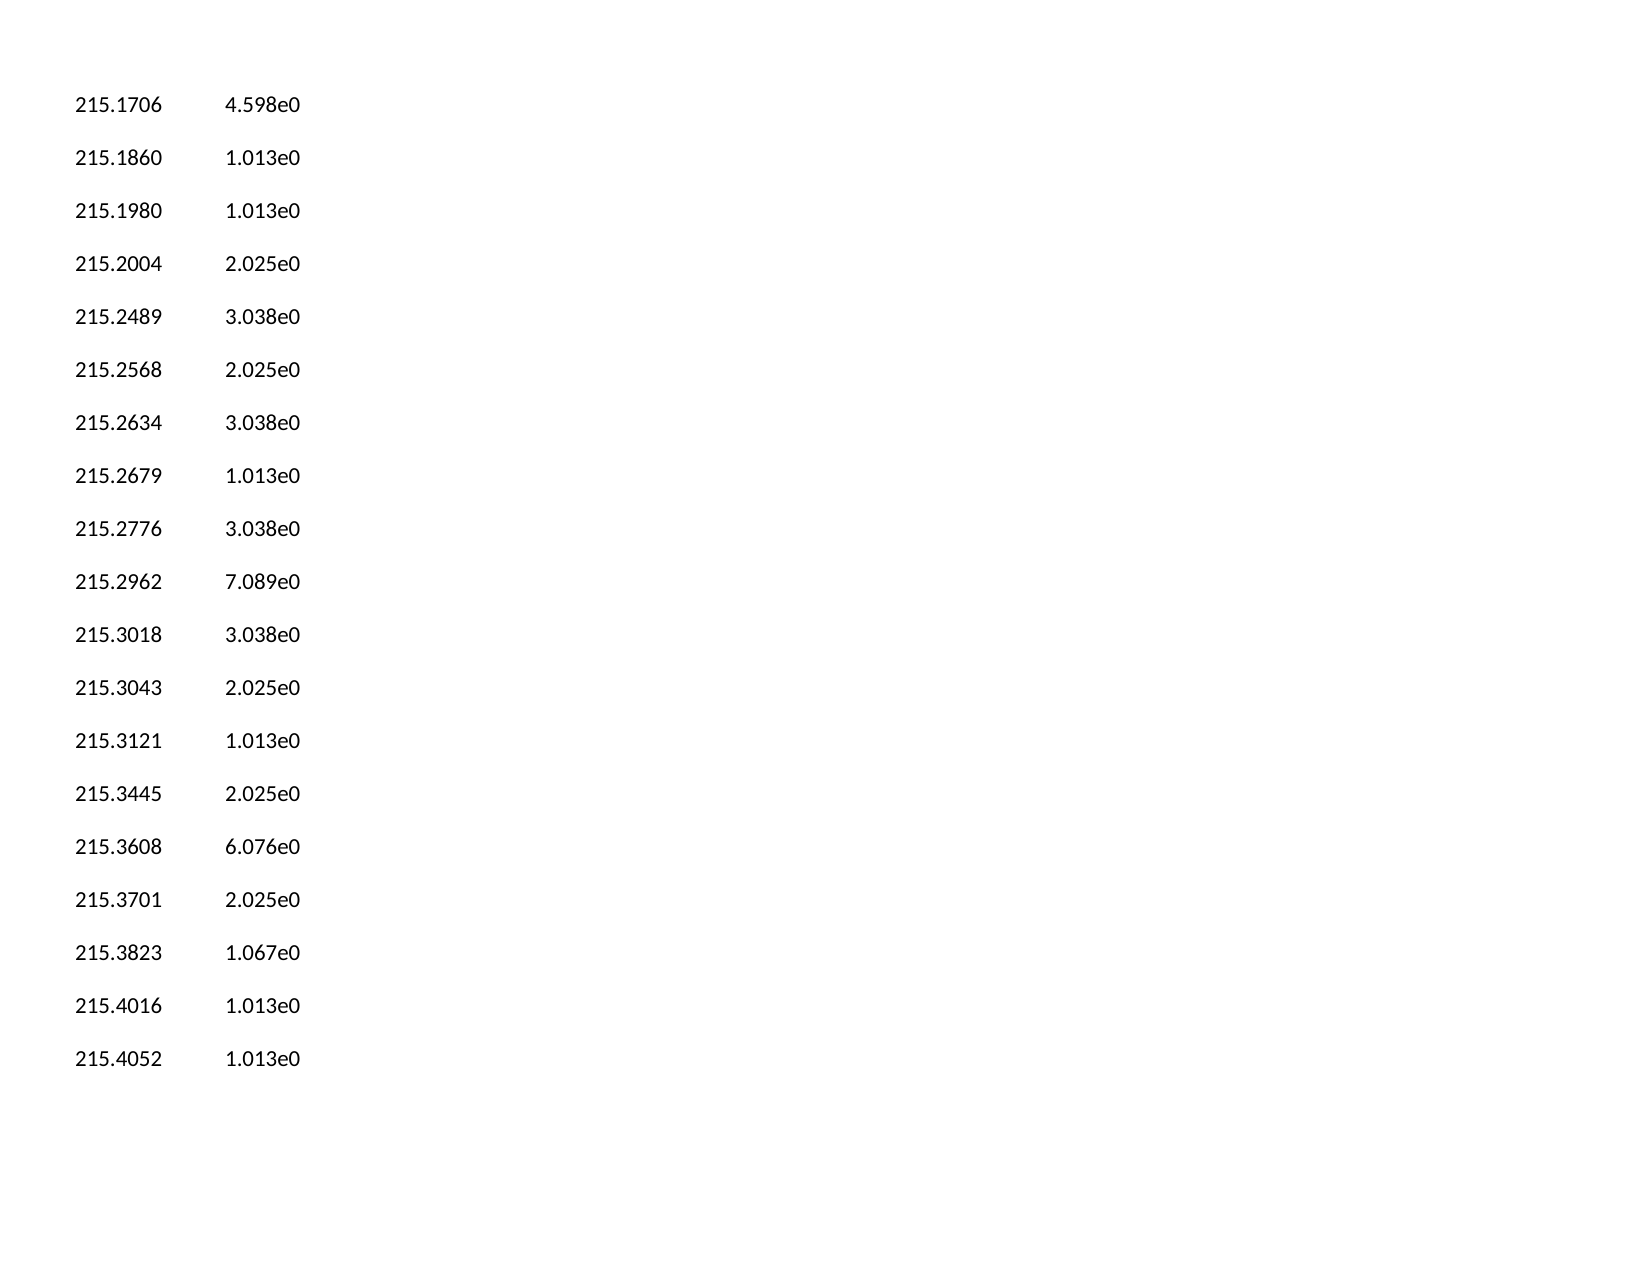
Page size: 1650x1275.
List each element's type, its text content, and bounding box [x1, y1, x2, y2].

text 215.3445 2.025e0 [75, 779, 1563, 807]
text 215.1706 4.598e0 [75, 90, 1563, 118]
text 215.2004 2.025e0 [75, 249, 1563, 277]
text 215.3823 1.067e0 [75, 938, 1563, 966]
text 215.2776 3.038e0 [75, 514, 1563, 542]
text 215.3608 6.076e0 [75, 832, 1563, 860]
text 215.2568 2.025e0 [75, 355, 1563, 383]
text 215.3043 2.025e0 [75, 673, 1563, 701]
text 215.3701 2.025e0 [75, 885, 1563, 913]
text 215.4016 1.013e0 [75, 991, 1563, 1019]
text 215.2679 1.013e0 [75, 461, 1563, 489]
text 215.1860 1.013e0 [75, 143, 1563, 171]
text 215.2634 3.038e0 [75, 408, 1563, 436]
text 215.3121 1.013e0 [75, 726, 1563, 754]
text 215.4052 1.013e0 [75, 1044, 1563, 1072]
text 215.1980 1.013e0 [75, 196, 1563, 224]
text 215.2962 7.089e0 [75, 567, 1563, 595]
text 215.3018 3.038e0 [75, 620, 1563, 648]
text 215.2489 3.038e0 [75, 302, 1563, 330]
